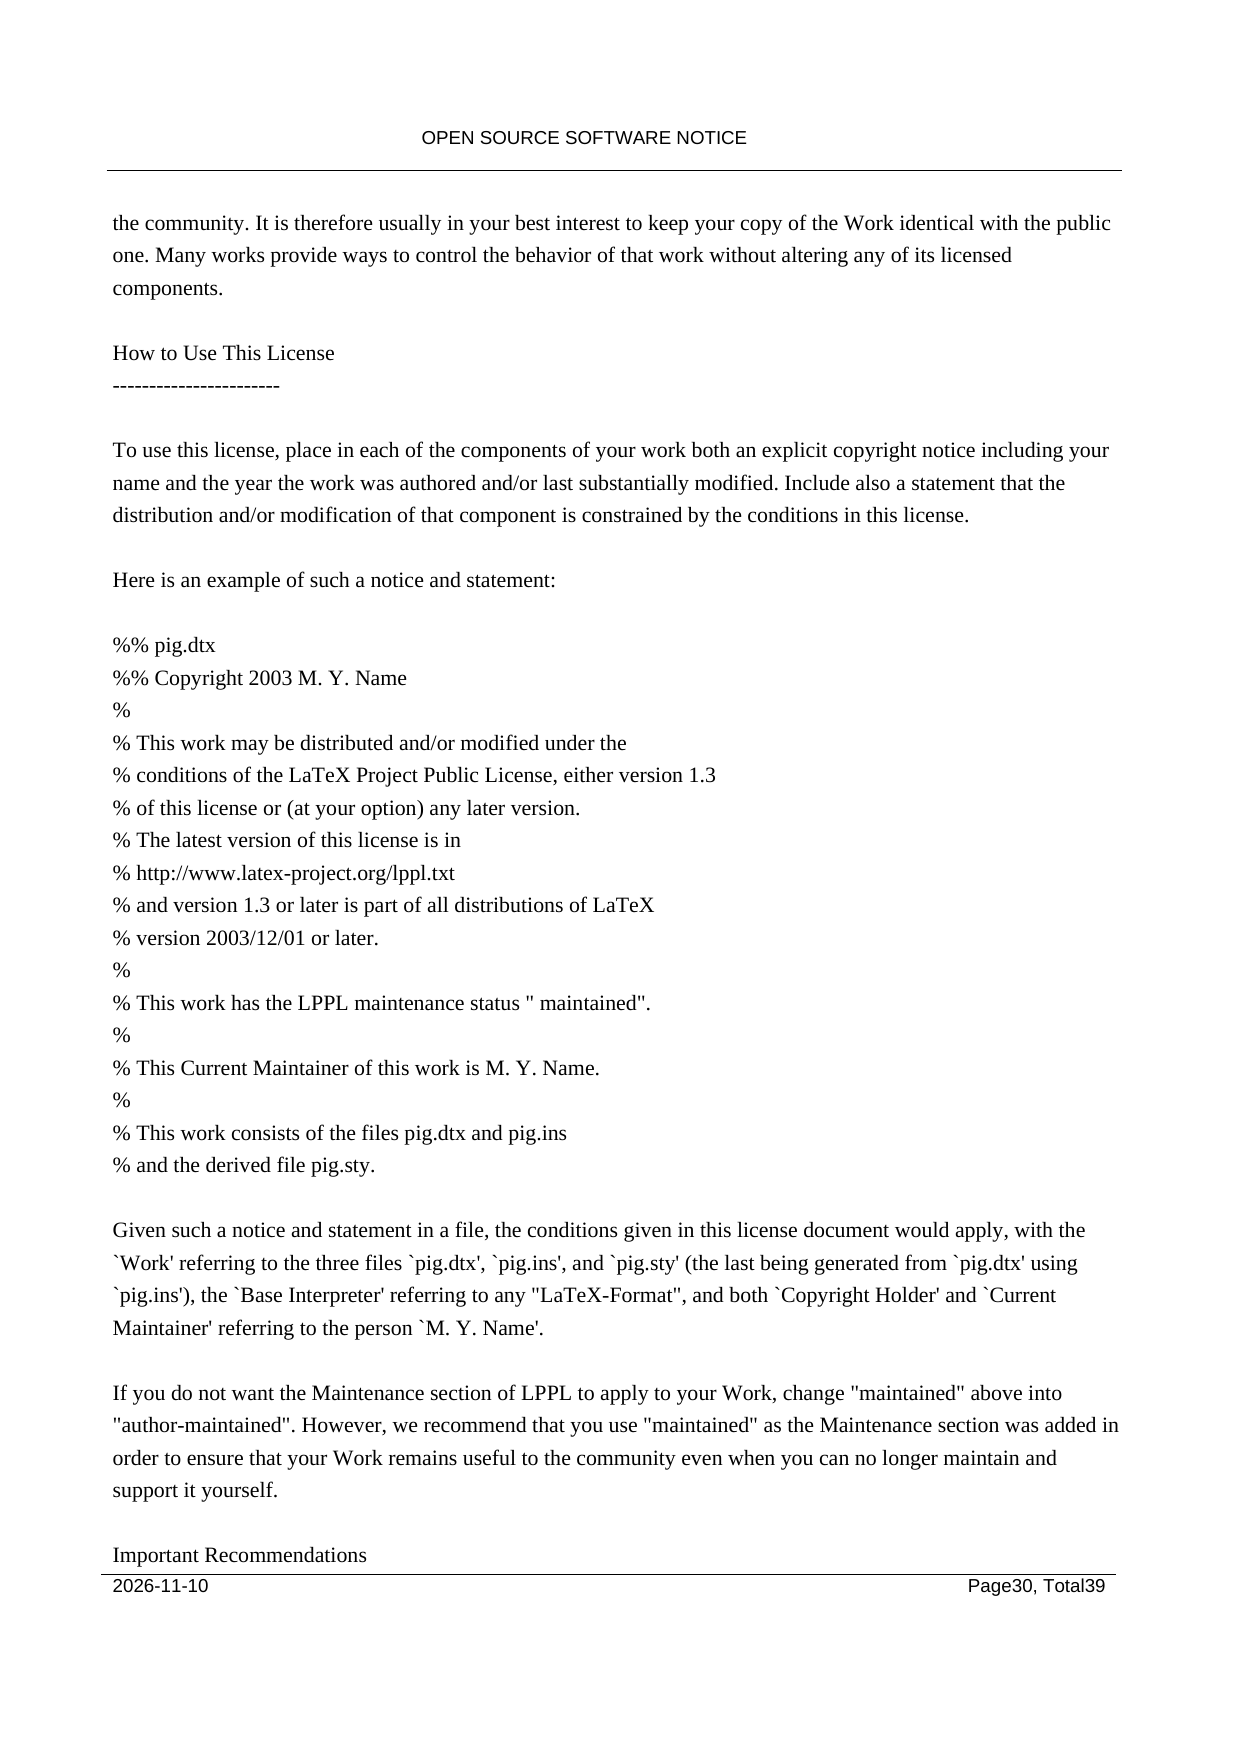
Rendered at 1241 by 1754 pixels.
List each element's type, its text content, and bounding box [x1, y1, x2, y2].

text % conditions of the LaTeX Project Public License, either version 1.3 [112, 759, 1128, 791]
text % This work has the LPPL maintenance status " maintained". [112, 986, 1128, 1019]
text % This work may be distributed and/or modified under the [112, 726, 1128, 759]
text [112, 206, 1128, 304]
text % The latest version of this license is in [112, 824, 1128, 856]
text % [112, 1019, 1128, 1051]
text To use this license, place in each of the components of your work both an explicit copyright notice including your name and the year the work was authored and/or last substantially modified. Include also a statement that the distribution and/or modification of that component is constrained by the conditions in this license. [112, 434, 1128, 531]
text Here is an example of such a notice and statement: [112, 564, 1128, 596]
text Important Recommendations [112, 1539, 1128, 1571]
text % http://www.latex-project.org/lppl.txt [112, 856, 1128, 889]
text %% Copyright 2003 M. Y. Name [112, 661, 1128, 694]
text How to Use This License [112, 336, 1128, 369]
text % [112, 954, 1128, 986]
text %% pig.dtx [112, 629, 1128, 661]
text % This Current Maintainer of this work is M. Y. Name. [112, 1051, 1128, 1084]
text If you do not want the Maintenance section of LPPL to apply to your Work, change "maintained" above into "author-maintained". However, we recommend that you use "maintained" as the Maintenance section was added in order to ensure that your Work remains useful to the community even when you can no longer maintain and support it yourself. [112, 1376, 1128, 1506]
text % [112, 1084, 1128, 1116]
text % and version 1.3 or later is part of all distributions of LaTeX [112, 889, 1128, 921]
text ----------------------- [112, 369, 1128, 401]
text % This work consists of the files pig.dtx and pig.ins [112, 1116, 1128, 1149]
text % of this license or (at your option) any later version. [112, 791, 1128, 824]
text Given such a notice and statement in a file, the conditions given in this license document would apply, with the `Work' referring to the three files `pig.dtx', `pig.ins', and `pig.sty' (the last being generated from `pig.dtx' using `pig.ins'), the `Base Interpreter' referring to any "LaTeX-Format", and both `Copyright Holder' and `Current Maintainer' referring to the person `M. Y. Name'. [112, 1214, 1128, 1344]
text % [112, 694, 1128, 726]
text % and the derived file pig.sty. [112, 1149, 1128, 1181]
text % version 2003/12/01 or later. [112, 921, 1128, 954]
